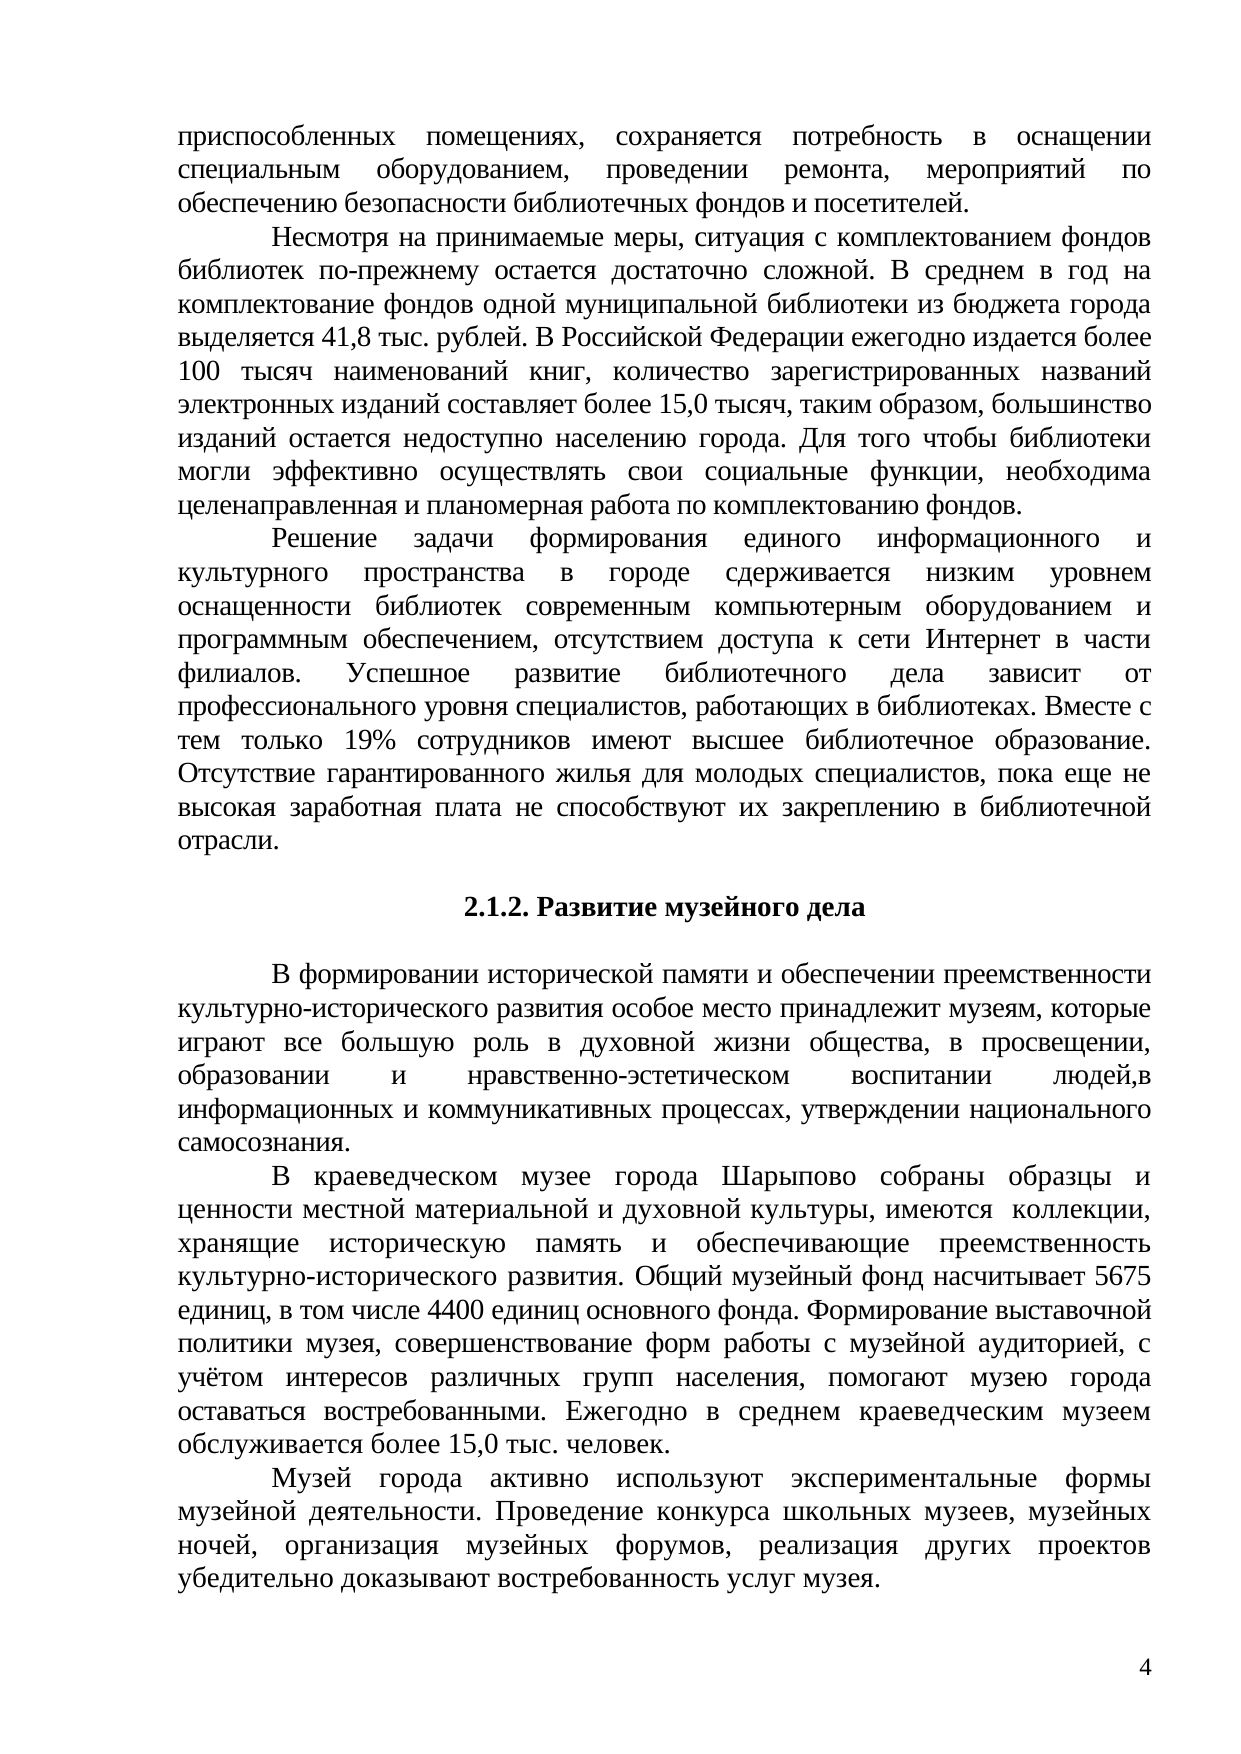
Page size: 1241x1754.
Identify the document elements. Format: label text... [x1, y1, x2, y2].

text В краеведческом музее города Шарыпово собраны образцы и ценности местной материальной и духовной культуры, имеются коллекции, хранящие историческую память и обеспечивающие преемственность культурно-исторического развития. Общий музейный фонд насчитывает 5675 единиц, в том числе 4400 единиц основного фонда. Формирование выставочной политики музея, совершенствование форм работы с музейной аудиторией, с учётом интересов различных групп населения, помогают музею города оставаться востребованными. Ежегодно в среднем краеведческим музеем обслуживается более 15,0 тыс. человек. [177, 1158, 1152, 1460]
text 2.1.2. Развитие музейного дела [177, 889, 1152, 923]
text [177, 118, 1152, 219]
text В формировании исторической памяти и обеспечении преемственности культурно-исторического развития особое место принадлежит музеям, которые играют все большую роль в духовной жизни общества, в просвещении, образовании и нравственно-эстетическом воспитании людей,в информационных и коммуникативных процессах, утверждении национального самосознания. [177, 957, 1152, 1158]
text Музей города активно используют экспериментальные формы музейной деятельности. Проведение конкурса школьных музеев, музейных ночей, организация музейных форумов, реализация других проектов убедительно доказывают востребованность услуг музея. [177, 1460, 1152, 1594]
text Решение задачи формирования единого информационного и культурного пространства в городе сдерживается низким уровнем оснащенности библиотек современным компьютерным оборудованием и программным обеспечением, отсутствием доступа к сети Интернет в части филиалов. Успешное развитие библиотечного дела зависит от профессионального уровня специалистов, работающих в библиотеках. Вместе с тем только 19% сотрудников имеют высшее библиотечное образование. Отсутствие гарантированного жилья для молодых специалистов, пока еще не высокая заработная плата не способствуют их закреплению в библиотечной отрасли. [177, 521, 1152, 856]
text Несмотря на принимаемые меры, ситуация с комплектованием фондов библиотек по-прежнему остается достаточно сложной. В среднем в год на комплектование фондов одной муниципальной библиотеки из бюджета города выделяется 41,8 тыс. рублей. В Российской Федерации ежегодно издается более 100 тысяч наименований книг, количество зарегистрированных названий электронных изданий составляет более 15,0 тысяч, таким образом, большинство изданий остается недоступно населению города. Для того чтобы библиотеки могли эффективно осуществлять свои социальные функции, необходима целенаправленная и планомерная работа по комплектованию фондов. [177, 219, 1152, 521]
